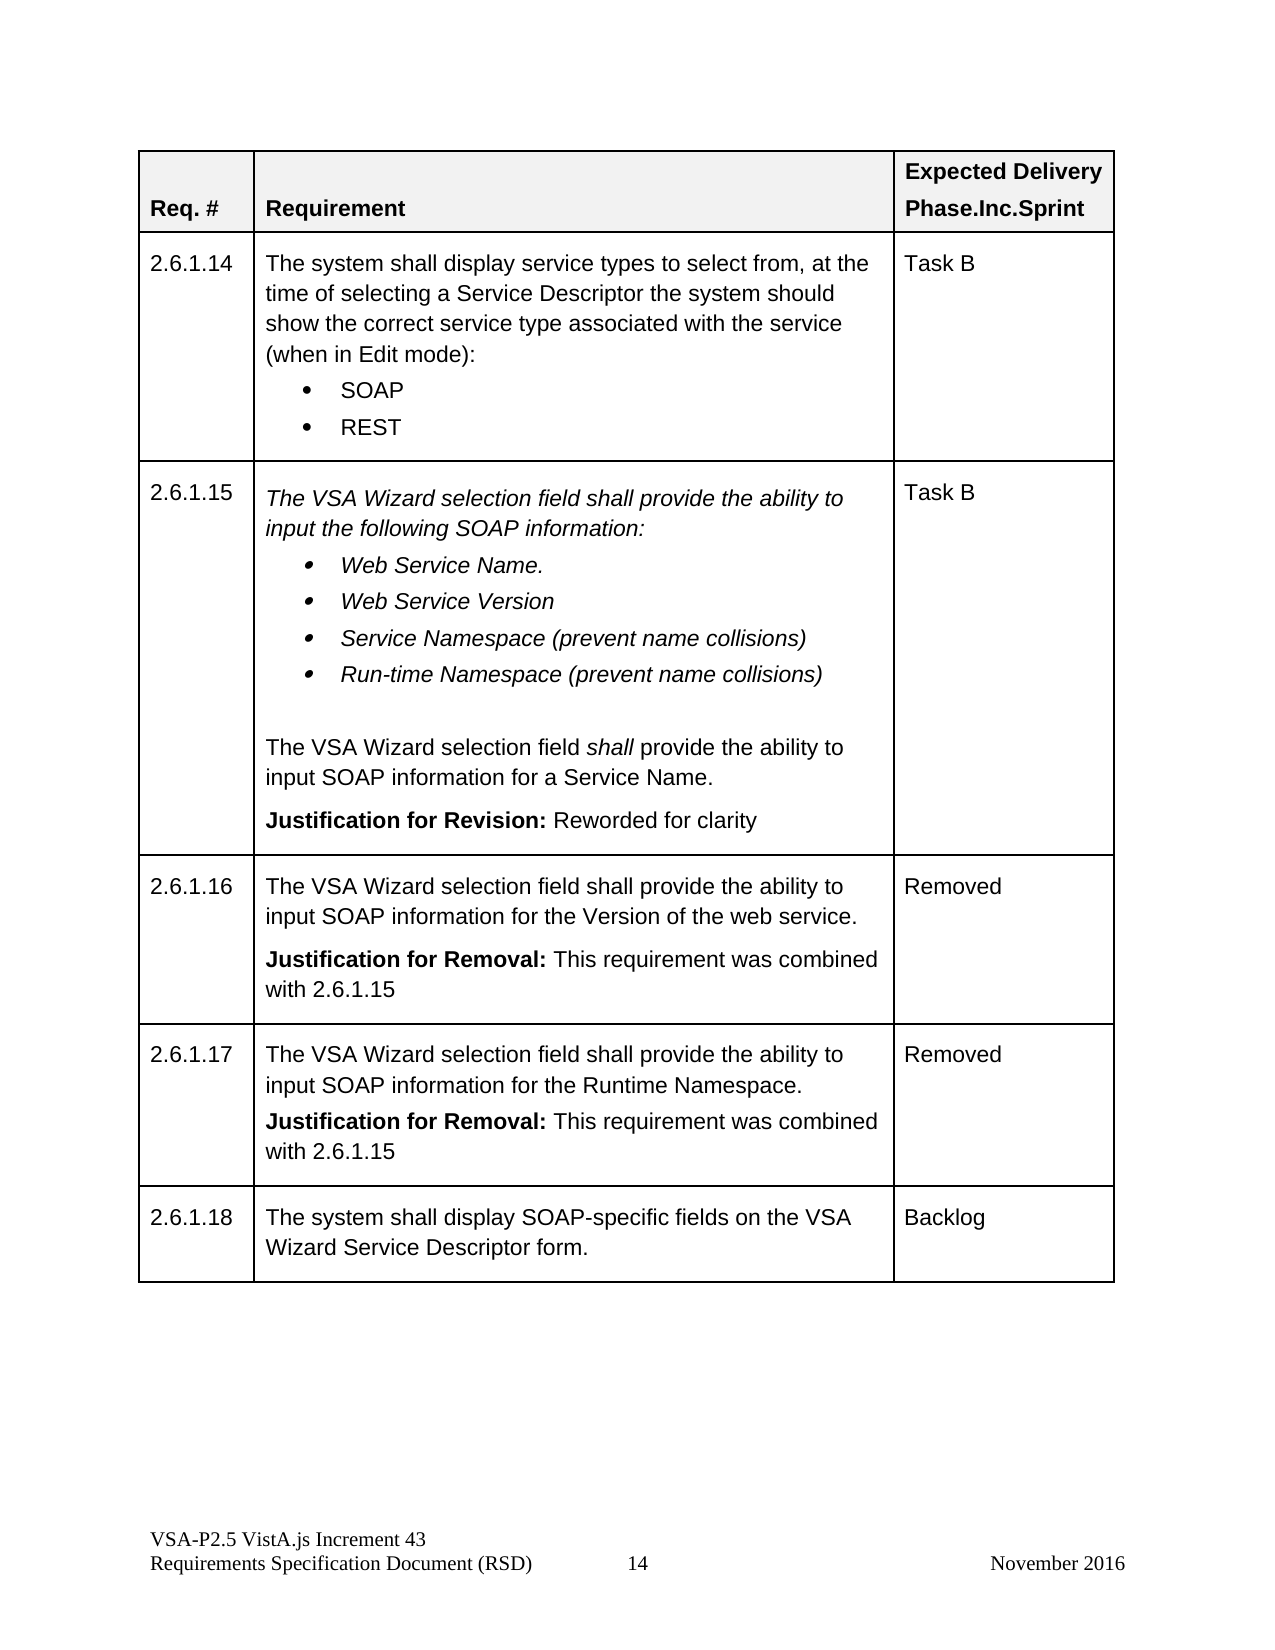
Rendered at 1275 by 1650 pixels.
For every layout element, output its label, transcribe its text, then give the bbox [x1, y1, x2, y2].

table_header Requirement [255, 152, 893, 231]
table_cell The system shall display service types to select from, at the time of selecting a Service Descriptor the system should show the correct service type associated with the service (when in Edit mode): SOAP REST [255, 233, 893, 460]
table_cell The VSA Wizard selection field shall provide the ability to input the following SOAP information: Web Service Name. Web Service Version Service Namespace (prevent name collisions) Run-time Namespace (prevent name collisions) The VSA Wizard selection field shall provide the ability to input SOAP information for a Service Name. Justification for Revision: Reworded for clarity [255, 462, 893, 854]
table_cell Backlog [895, 1187, 1113, 1281]
table_cell The VSA Wizard selection field shall provide the ability to input SOAP information for the Version of the web service. Justification for Removal: This requirement was combined with 2.6.1.15 [255, 856, 893, 1023]
table_cell Task B [895, 462, 1113, 854]
table_cell Removed [895, 856, 1113, 1023]
table_header Expected Delivery Phase.Inc.Sprint [895, 152, 1113, 231]
table_cell 2.6.1.14 [140, 233, 253, 460]
table_cell Removed [895, 1025, 1113, 1185]
table_cell Task B [895, 233, 1113, 460]
table_cell 2.6.1.15 [140, 462, 253, 854]
table_cell The VSA Wizard selection field shall provide the ability to input SOAP information for the Runtime Namespace. Justification for Removal: This requirement was combined with 2.6.1.15 [255, 1025, 893, 1185]
table_cell 2.6.1.16 [140, 856, 253, 1023]
table_cell 2.6.1.18 [140, 1187, 253, 1281]
table_cell The system shall display SOAP-specific fields on the VSA Wizard Service Descriptor form. [255, 1187, 893, 1281]
table_header Req. # [140, 152, 253, 231]
table_cell 2.6.1.17 [140, 1025, 253, 1185]
